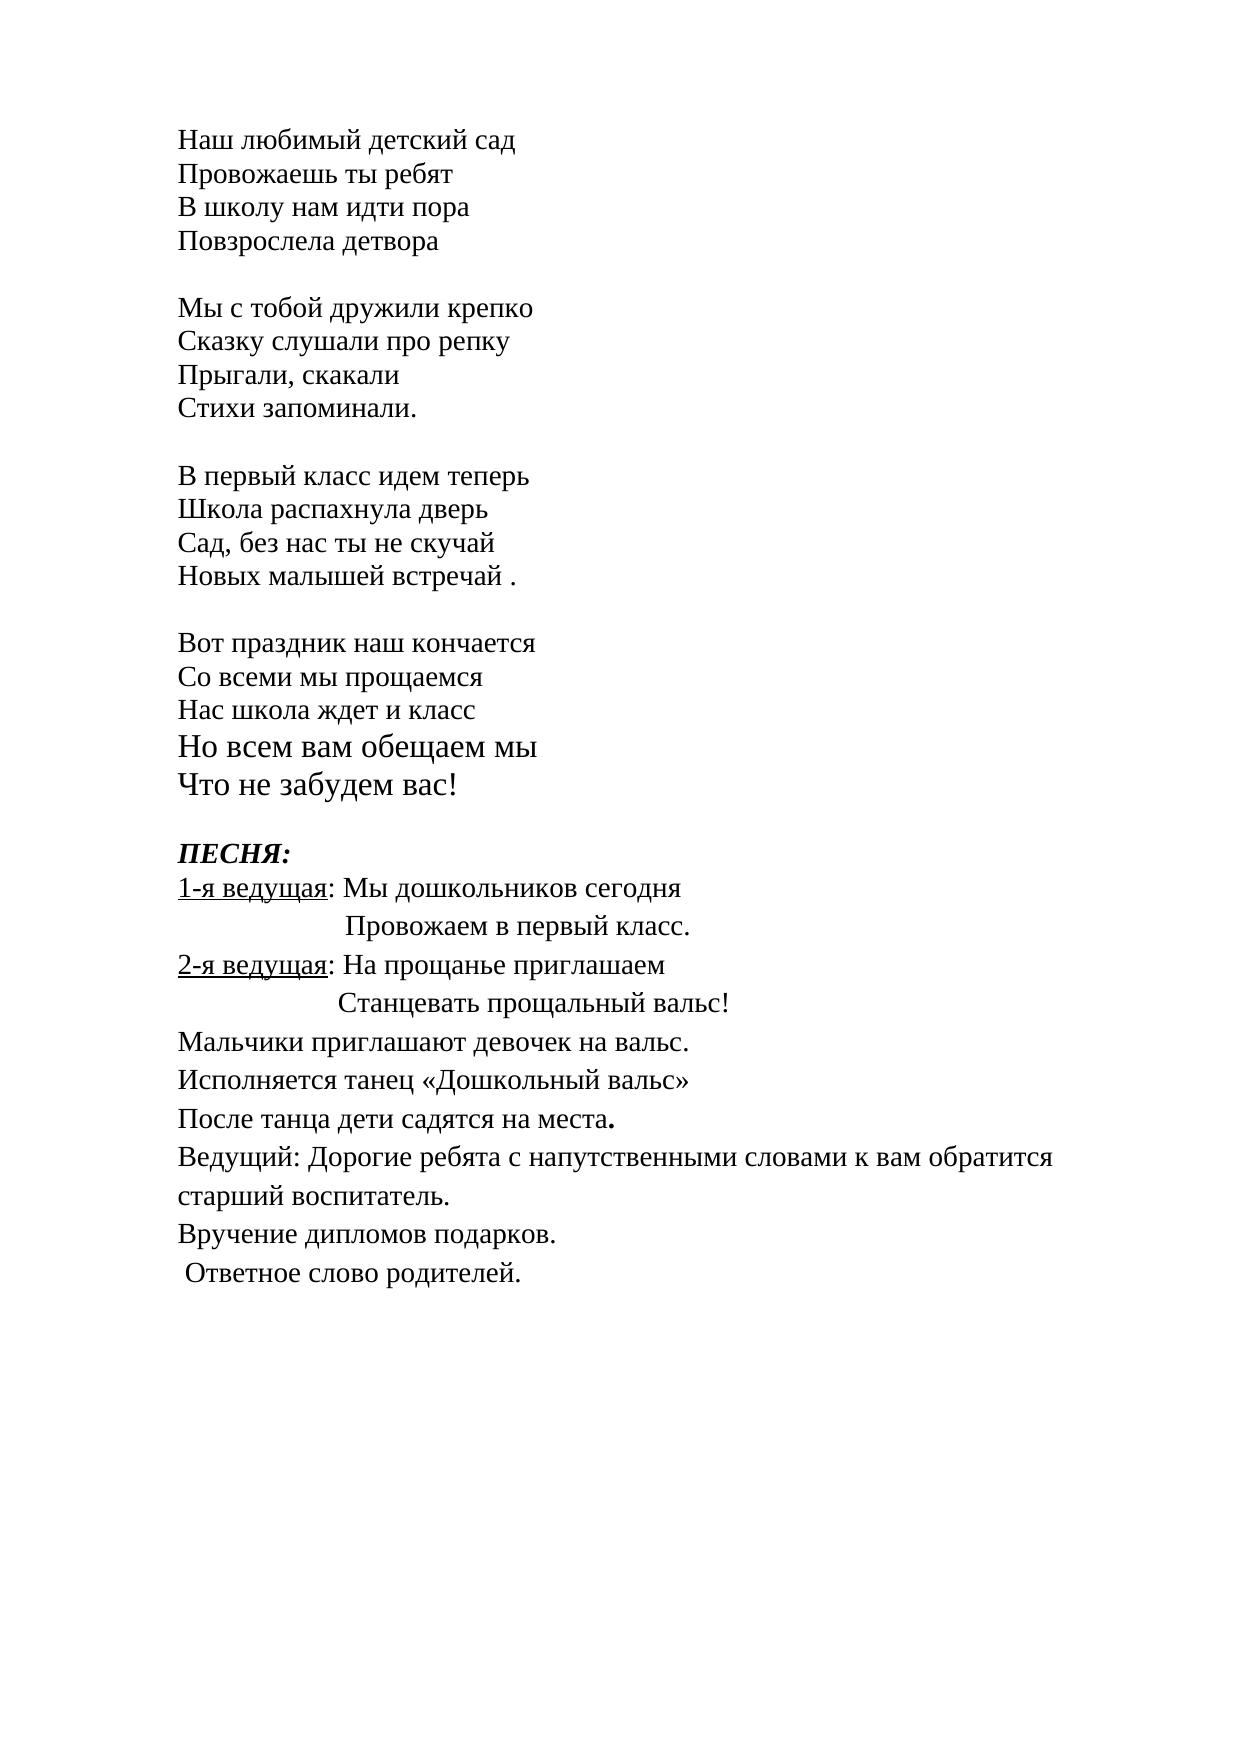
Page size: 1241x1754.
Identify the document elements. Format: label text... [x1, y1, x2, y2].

text Что не забудем вас! [177, 764, 1152, 803]
text Со всеми мы прощаемся [177, 659, 1152, 692]
text Мальчики приглашают девочек на вальс. [177, 1024, 1152, 1057]
text Школа распахнула дверь [177, 491, 1152, 525]
text 2-я ведущая: На прощанье приглашаем [177, 947, 1152, 980]
text Прыгали, скакали [177, 357, 1152, 391]
text Нас школа ждет и класс [177, 692, 1152, 726]
text Вручение дипломов подарков. [177, 1217, 1152, 1250]
text Провожаешь ты ребят [177, 156, 1152, 189]
text ПЕСНЯ: [177, 836, 1152, 870]
text В первый класс идем теперь [177, 458, 1152, 491]
text Ответное слово родителей. [177, 1255, 1152, 1289]
text Повзрослела детвора [177, 223, 1152, 256]
text Сад, без нас ты не скучай [177, 525, 1152, 558]
text Новых малышей встречай . [177, 558, 1152, 592]
text После танца дети садятся на места. [177, 1101, 1152, 1134]
text Провожаем в первый класс. [177, 908, 1152, 942]
text Стихи запоминали. [177, 391, 1152, 424]
text Но всем вам обещаем мы [177, 726, 1152, 764]
text Сказку слушали про репку [177, 323, 1152, 357]
text Ведущий: Дорогие ребята с напутственными словами к вам обратится старший воспитатель. [177, 1139, 1152, 1212]
text 1-я ведущая: Мы дошкольников сегодня [177, 870, 1152, 903]
text Исполняется танец «Дошкольный вальс» [177, 1062, 1152, 1096]
text Мы с тобой дружили крепко [177, 290, 1152, 323]
text Вот праздник наш кончается [177, 625, 1152, 659]
text Станцевать прощальный вальс! [177, 985, 1152, 1019]
text В школу нам идти пора [177, 189, 1152, 223]
text Наш любимый детский сад [177, 122, 1152, 156]
